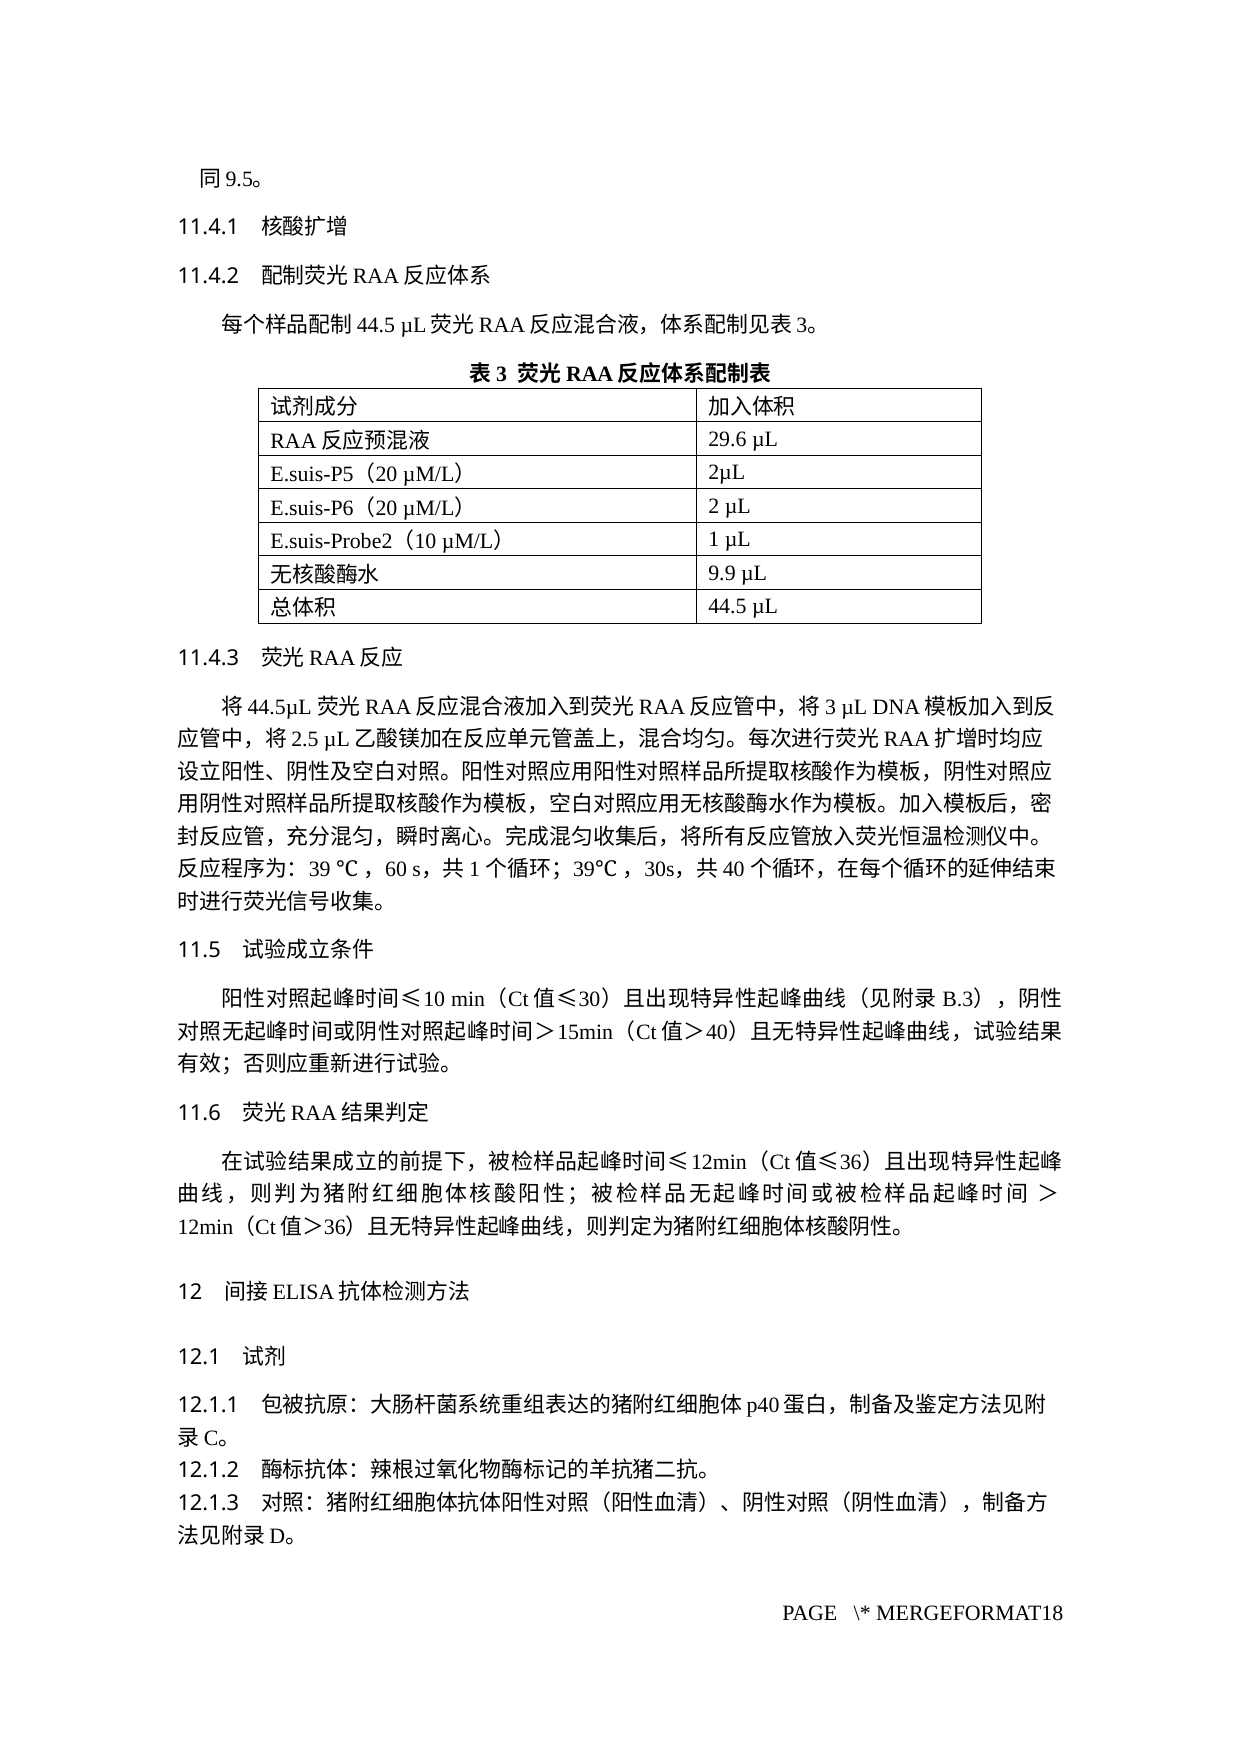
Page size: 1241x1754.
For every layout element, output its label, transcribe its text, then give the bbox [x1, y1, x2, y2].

text 同9.5。 [177, 160, 1063, 193]
text 酶标抗体：辣根过氧化物酶标记的羊抗猪二抗。 [177, 1452, 1063, 1485]
table_cell 2 µL [697, 489, 981, 522]
text 配制荧光RAA反应体系 [177, 258, 1063, 290]
text 试剂 [177, 1338, 1063, 1371]
table_header 加入体积 [697, 389, 981, 421]
table_cell 总体积 [259, 590, 696, 622]
text 核酸扩增 [177, 209, 1063, 241]
text 试验成立条件 [177, 932, 1063, 965]
text 包被抗原：大肠杆菌系统重组表达的猪附红细胞体p40蛋白，制备及鉴定方法见附录C。 [177, 1387, 1063, 1452]
text 间接ELISA抗体检测方法 [177, 1273, 1063, 1306]
table_cell 29.6 µL [697, 422, 981, 455]
table_cell 1 µL [697, 523, 981, 555]
text 荧光RAA结果判定 [177, 1095, 1063, 1127]
table_cell RAA反应预混液 [259, 422, 696, 455]
text 荧光RAA反应 [177, 640, 1063, 672]
table_cell 无核酸酶水 [259, 556, 696, 589]
text 对照：猪附红细胞体抗体阳性对照（阳性血清）、阴性对照（阴性血清），制备方法见附录D。 [177, 1485, 1063, 1550]
table_header 试剂成分 [259, 389, 696, 421]
text 每个样品配制44.5 µL荧光RAA反应混合液，体系配制见表3。 [177, 306, 1063, 339]
table_cell E.suis-P6（20 µM/L） [259, 489, 696, 522]
table_cell 2µL [697, 456, 981, 488]
text 阳性对照起峰时间≤10 min（Ct值≤30）且出现特异性起峰曲线（见附录B.3），阴性对照无起峰时间或阴性对照起峰时间＞15min（Ct值＞40）且无特异性起峰曲线，试验结果有效；否则应重新进行试验。 [177, 981, 1063, 1078]
table_cell 9.9 µL [697, 556, 981, 589]
text 表3 荧光RAA反应体系配制表 [177, 355, 1063, 388]
text 在试验结果成立的前提下，被检样品起峰时间≤12min（Ct值≤36）且出现特异性起峰曲线，则判为猪附红细胞体核酸阳性；被检样品无起峰时间或被检样品起峰时间 ＞12min（Ct值＞36）且无特异性起峰曲线，则判定为猪附红细胞体核酸阴性。 [177, 1143, 1063, 1241]
table_cell 44.5 µL [697, 590, 981, 622]
table_cell E.suis-Probe2（10 µM/L） [259, 523, 696, 555]
table_cell E.suis-P5（20 µM/L） [259, 456, 696, 488]
list 将44.5µL 荧光RAA反应混合液加入到荧光RAA反应管中，将3 µL DNA模板加入到反应管中，将2.5 µL乙酸镁加在反应单元管盖上，混合均匀。每次进行荧光RAA扩增时均应设立阳性、阴性及空白对照。阳性对照应用阳性对照样品所提取核酸作为模板，阴性对照应用阴性对照样品所提取核酸作为模板，空白对照应用无核酸酶水作为模板。加入模板后，密封反应管，充分混匀，瞬时离心。完成混匀收集后，将所有反应管放入荧光恒温检测仪中。反应程序为：39 ℃ ，60 s，共1 个循环；39℃ ，30s，共40 个循环，在每个循环的延伸结束时进行荧光信号收集。 [177, 688, 1063, 916]
